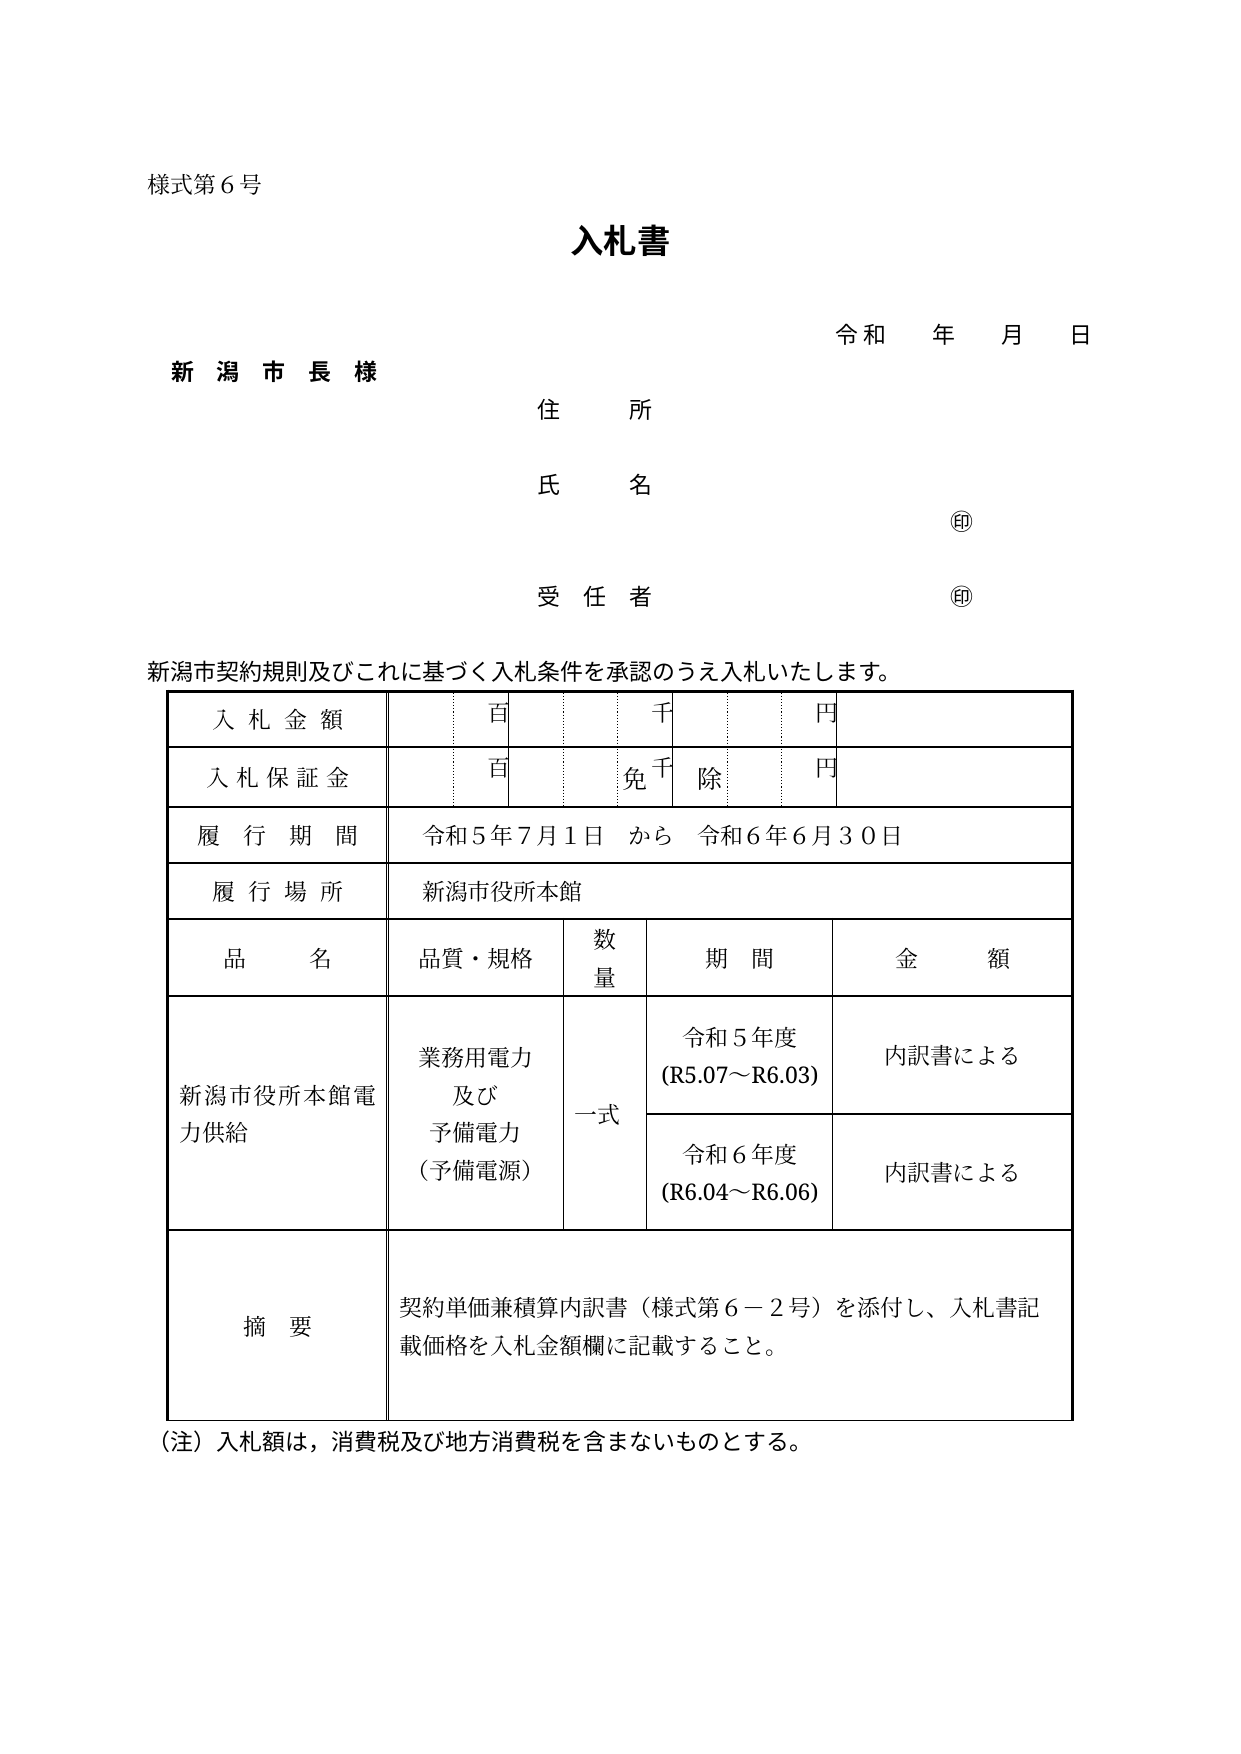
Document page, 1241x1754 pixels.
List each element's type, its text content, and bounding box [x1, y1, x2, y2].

text ㊞ [148, 502, 1092, 539]
table_header [389, 693, 454, 746]
table_cell 令和５年７月１日 から 令和６年６月３０日 [389, 808, 1071, 862]
text 令 和 年 月 日 [148, 314, 1092, 352]
text （注）入札額は，消費税及び地方消費税を含まないものとする。 [148, 1421, 1092, 1459]
table_cell [673, 748, 727, 806]
table_cell 一式 [564, 997, 646, 1229]
text 受 任 者 ㊞ [148, 577, 1092, 614]
table_cell 令和６年度 (R6.04～R6.06) [647, 1115, 832, 1229]
table_cell 円 [782, 748, 836, 806]
table_cell 新潟市役所本館電力供給 [169, 997, 386, 1229]
table_header [727, 693, 782, 746]
table_cell [389, 748, 454, 806]
table_cell 履 行 期 間 [169, 808, 386, 862]
table_cell 品名 [169, 920, 386, 995]
table_cell 令和５年度 (R5.07～R6.03) [647, 997, 832, 1113]
table_cell 数 量 [564, 920, 646, 995]
table_header 千 [618, 693, 672, 746]
table_cell 契約単価兼積算内訳書（様式第６－２号）を添付し、入札書記載価格を入札金額欄に記載すること。 [389, 1231, 1071, 1420]
table_header 円 [782, 693, 836, 746]
table_header 入札金額 [169, 693, 386, 746]
table_header [837, 693, 1071, 746]
table_cell [837, 748, 1071, 806]
table_cell 履行場所 [169, 864, 386, 918]
table_cell [509, 748, 563, 806]
table_header [673, 693, 727, 746]
text 入札書 [148, 202, 1092, 277]
table_cell 千 [618, 748, 672, 806]
table_cell 内訳書による [833, 1115, 1071, 1229]
text 氏 名 [148, 464, 1092, 502]
table_cell [727, 748, 782, 806]
table_cell 金 額 [833, 920, 1071, 995]
table_cell 新潟市役所本館 [389, 864, 1071, 918]
text 住 所 [148, 389, 1092, 427]
table_header [509, 693, 563, 746]
table_header [563, 693, 618, 746]
table_cell 品質・規格 [389, 920, 563, 995]
table_cell 業務用電力 及び 予備電力 （予備電源） [389, 997, 563, 1229]
table_cell 内訳書による [833, 997, 1071, 1113]
table_cell [563, 748, 618, 806]
text 新潟市契約規則及びこれに基づく入札条件を承認のうえ入札いたします。 [148, 652, 1092, 689]
table_header 百 [454, 693, 508, 746]
table_cell 入札保証金 [169, 748, 386, 806]
table_cell 期 間 [647, 920, 832, 995]
text 新 潟 市 長 様 [148, 352, 1092, 389]
table_cell 摘 要 [169, 1231, 386, 1420]
table_cell 百 [454, 748, 508, 806]
text 様式第６号 [148, 164, 1092, 202]
